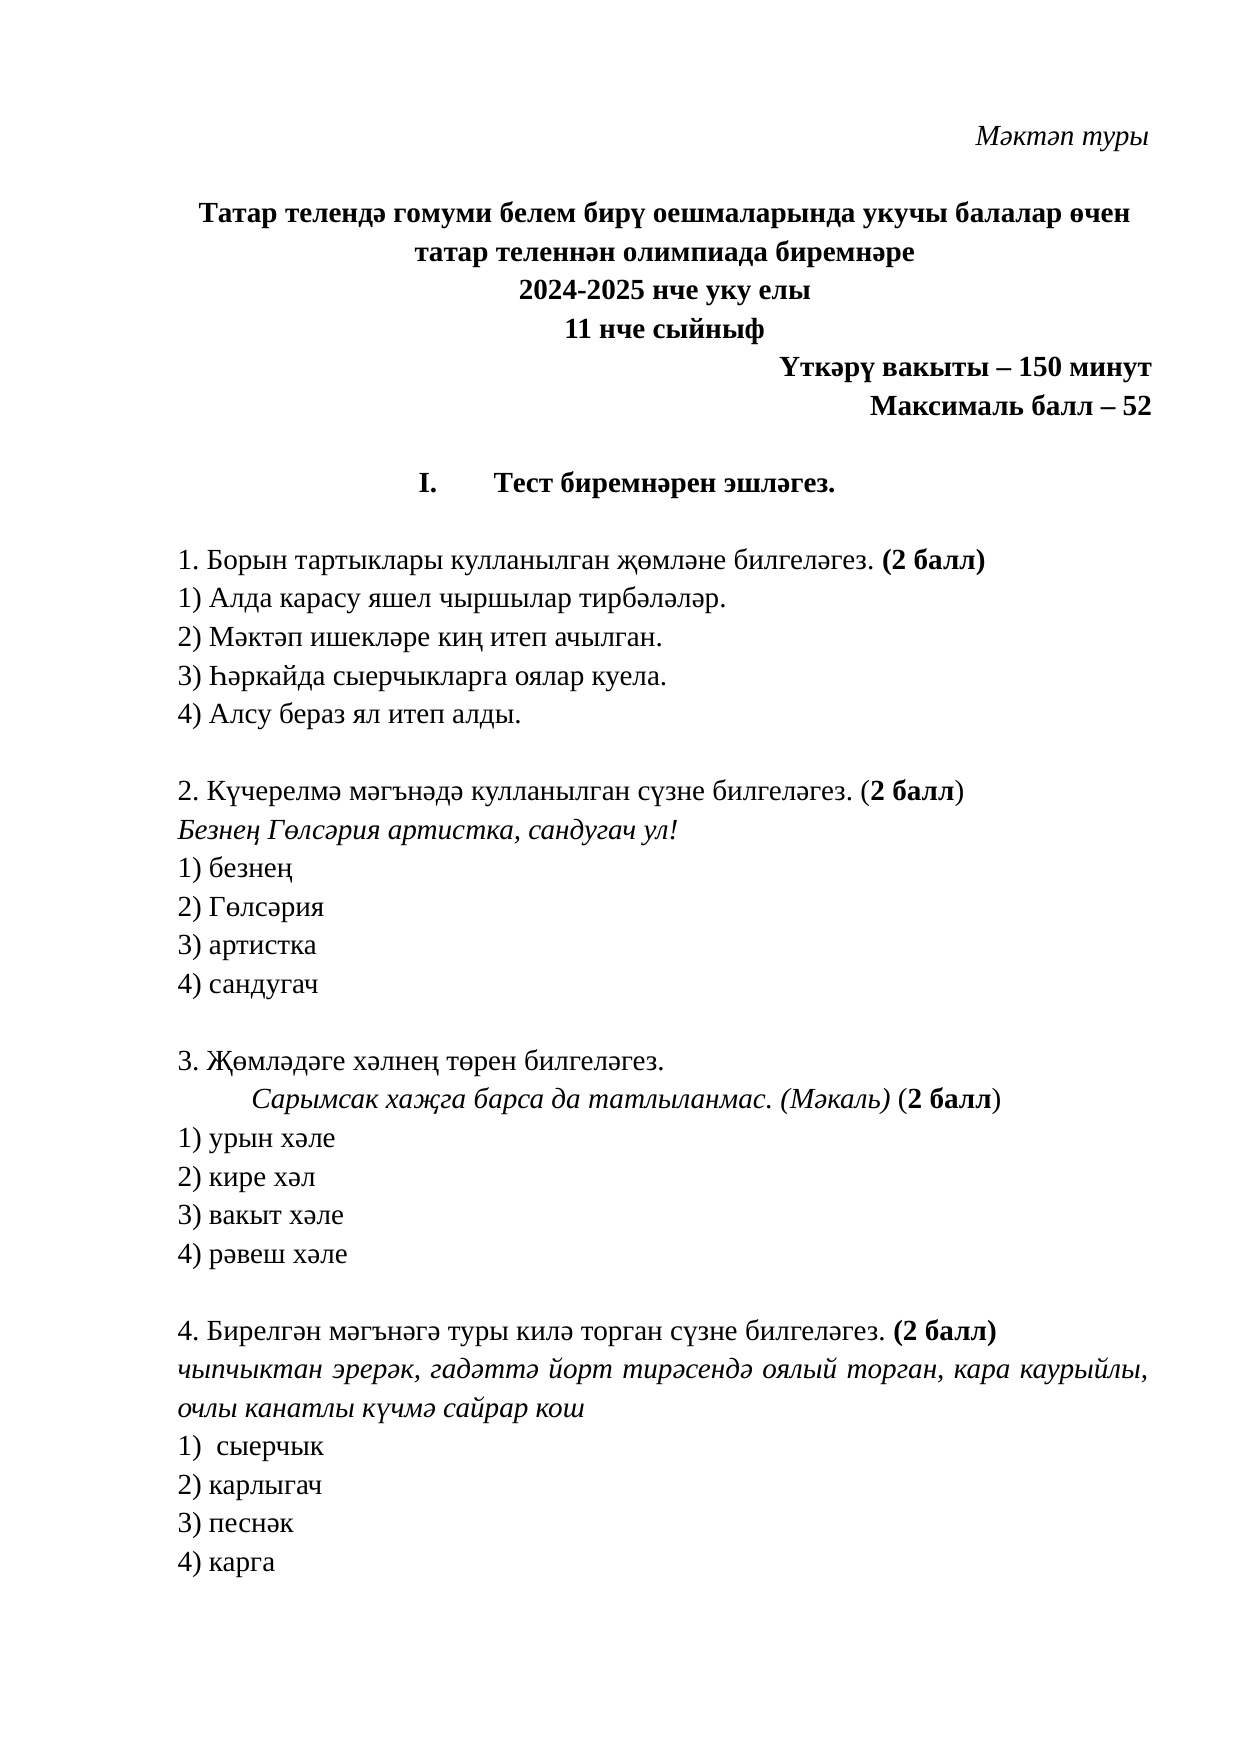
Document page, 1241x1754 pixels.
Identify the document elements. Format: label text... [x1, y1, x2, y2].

text 4) Алсу бераз ял итеп алды. [177, 696, 1152, 730]
text 3) Һәркайда сыерчыкларга оялар куела. [177, 658, 1152, 691]
text 1) урын хәле [177, 1120, 1152, 1154]
text 4) карга [177, 1544, 1152, 1578]
text 2) Мәктәп ишекләре киң итеп ачылган. [177, 619, 1152, 653]
text Татар телендә гомуми белем бирү оешмаларында укучы балалар өчен [177, 195, 1152, 229]
text 2) Гөлсәрия [177, 889, 1152, 922]
text 4) сандугач [177, 966, 1152, 999]
text татар теленнән олимпиада биремнәре [177, 234, 1152, 267]
text 3. Җөмләдәге хәлнең төрен билгеләгез. [177, 1043, 1152, 1077]
text чыпчыктан эрерәк, гадәттә йорт тирәсендә оялый торган, кара каурыйлы, очлы канатлы күчмә сайрар кош [177, 1351, 1152, 1423]
text 2. Күчерелмә мәгънәдә кулланылган сүзне билгеләгез. (2 балл) [177, 773, 1152, 807]
text 1) сыерчык [177, 1428, 1152, 1462]
text 4. Бирелгән мәгънәгә туры килә торган сүзне билгеләгез. (2 балл) [177, 1313, 1152, 1346]
list Тест биремнәрен эшләгез. [102, 465, 1152, 498]
text Сарымсак хаҗга барса да татлыланмас. (Мәкаль) (2 балл) [177, 1082, 1152, 1115]
text 3) вакыт хәле [177, 1197, 1152, 1231]
text Безнең Гөлсәрия артистка, сандугач ул! [177, 812, 1152, 845]
text 11 нче сыйныф [177, 311, 1152, 344]
text 2) кире хәл [177, 1159, 1152, 1192]
text 2024-2025 нче уку елы [177, 272, 1152, 306]
text Мәктәп туры [177, 118, 1152, 152]
text Максималь балл – 52 [177, 388, 1152, 421]
text 3) песнәк [177, 1506, 1152, 1539]
text 1. Борын тартыклары кулланылган җөмләне билгеләгез. (2 балл) [177, 542, 1152, 576]
text 3) артистка [177, 927, 1152, 961]
text 1) безнең [177, 850, 1152, 884]
text 1) Алда карасу яшел чыршылар тирбәләләр. [177, 581, 1152, 614]
text 2) карлыгач [177, 1467, 1152, 1501]
text Үткәрү вакыты – 150 минут [177, 349, 1152, 383]
text 4) рәвеш хәле [177, 1236, 1152, 1269]
